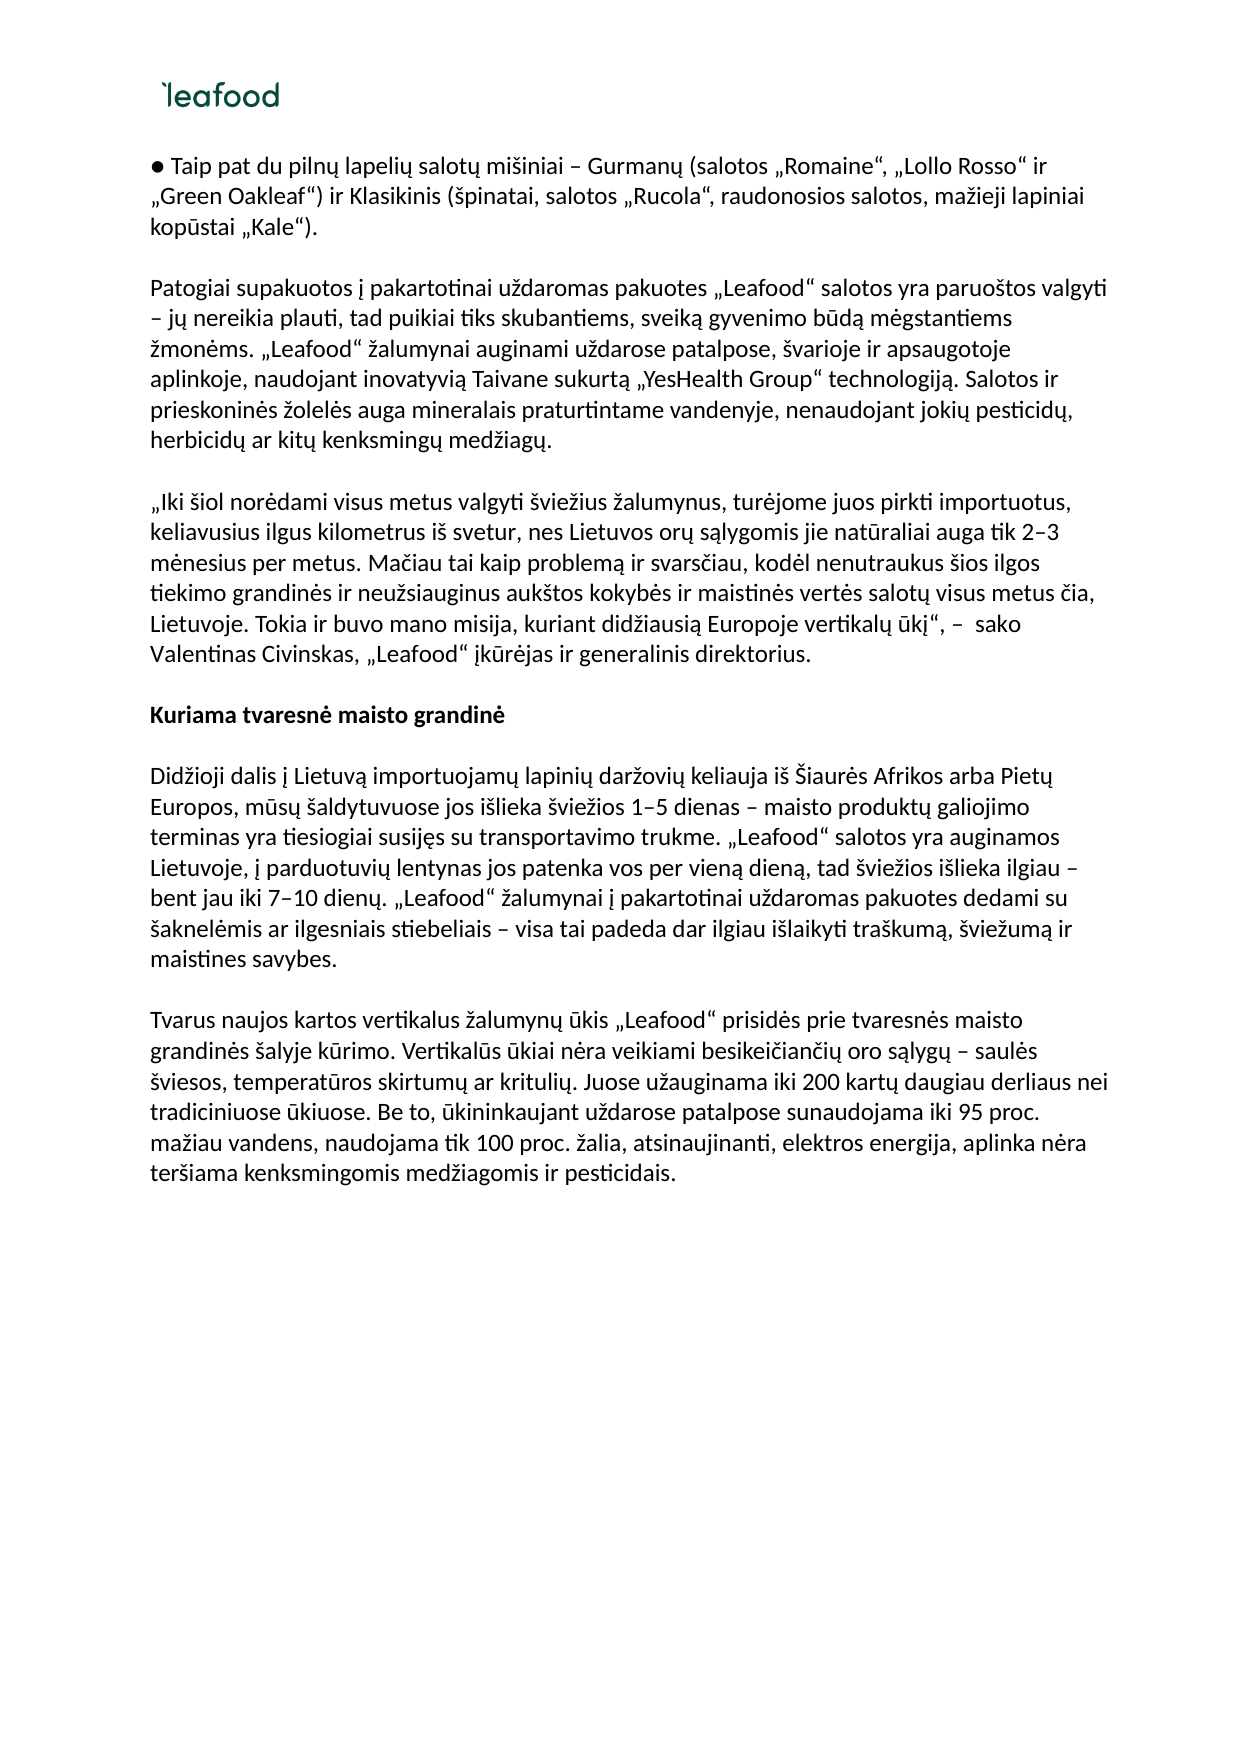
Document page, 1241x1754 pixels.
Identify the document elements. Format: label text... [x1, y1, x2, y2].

text ● Taip pat du pilnų lapelių salotų mišiniai – Gurmanų (salotos „Romaine“, „Lollo Rosso“ ir „Green Oakleaf“) ir Klasikinis (špinatai, salotos „Rucola“, raudonosios salotos, mažieji lapiniai kopūstai „Kale“). [150, 150, 1110, 242]
text Tvarus naujos kartos vertikalus žalumynų ūkis „Leafood“ prisidės prie tvaresnės maisto grandinės šalyje kūrimo. Vertikalūs ūkiai nėra veikiami besikeičiančių oro sąlygų – saulės [150, 1004, 1110, 1066]
text šviesos, temperatūros skirtumų ar kritulių. Juose užauginama iki 200 kartų daugiau derliaus nei tradiciniuose ūkiuose. Be to, ūkininkaujant uždarose patalpose sunaudojama iki 95 proc. mažiau vandens, naudojama tik 100 proc. žalia, atsinaujinanti, elektros energija, aplinka nėra teršiama kenksmingomis medžiagomis ir pesticidais. [150, 1066, 1110, 1188]
text „Iki šiol norėdami visus metus valgyti šviežius žalumynus, turėjome juos pirkti importuotus, keliavusius ilgus kilometrus iš svetur, nes Lietuvos orų sąlygomis jie natūraliai auga tik 2–3 mėnesius per metus. Mačiau tai kaip problemą ir svarsčiau, kodėl nenutraukus šios ilgos tiekimo grandinės ir neužsiauginus aukštos kokybės ir maistinės vertės salotų visus metus čia, Lietuvoje. Tokia ir buvo mano misija, kuriant didžiausią Europoje vertikalų ūkį“, – sako Valentinas Civinskas, „Leafood“ įkūrėjas ir generalinis direktorius. [150, 486, 1110, 669]
text Didžioji dalis į Lietuvą importuojamų lapinių daržovių keliauja iš Šiaurės Afrikos arba Pietų Europos, mūsų šaldytuvuose jos išlieka šviežios 1–5 dienas – maisto produktų galiojimo terminas yra tiesiogiai susijęs su transportavimo trukme. „Leafood“ salotos yra auginamos Lietuvoje, į parduotuvių lentynas jos patenka vos per vieną dieną, tad šviežios išlieka ilgiau – bent jau iki 7–10 dienų. „Leafood“ žalumynai į pakartotinai uždaromas pakuotes dedami su šaknelėmis ar ilgesniais stiebeliais – visa tai padeda dar ilgiau išlaikyti traškumą, šviežumą ir maistines savybes. [150, 760, 1110, 974]
text Patogiai supakuotos į pakartotinai uždaromas pakuotes „Leafood“ salotos yra paruoštos valgyti – jų nereikia plauti, tad puikiai tiks skubantiems, sveiką gyvenimo būdą mėgstantiems žmonėms. „Leafood“ žalumynai auginami uždarose patalpose, švarioje ir apsaugotoje aplinkoje, naudojant inovatyvią Taivane sukurtą „YesHealth Group“ technologiją. Salotos ir prieskoninės žolelės auga mineralais praturtintame vandenyje, nenaudojant jokių pesticidų, herbicidų ar kitų kenksmingų medžiagų. [150, 272, 1110, 455]
picture [150, 73, 290, 116]
text Kuriama tvaresnė maisto grandinė [150, 699, 1110, 730]
